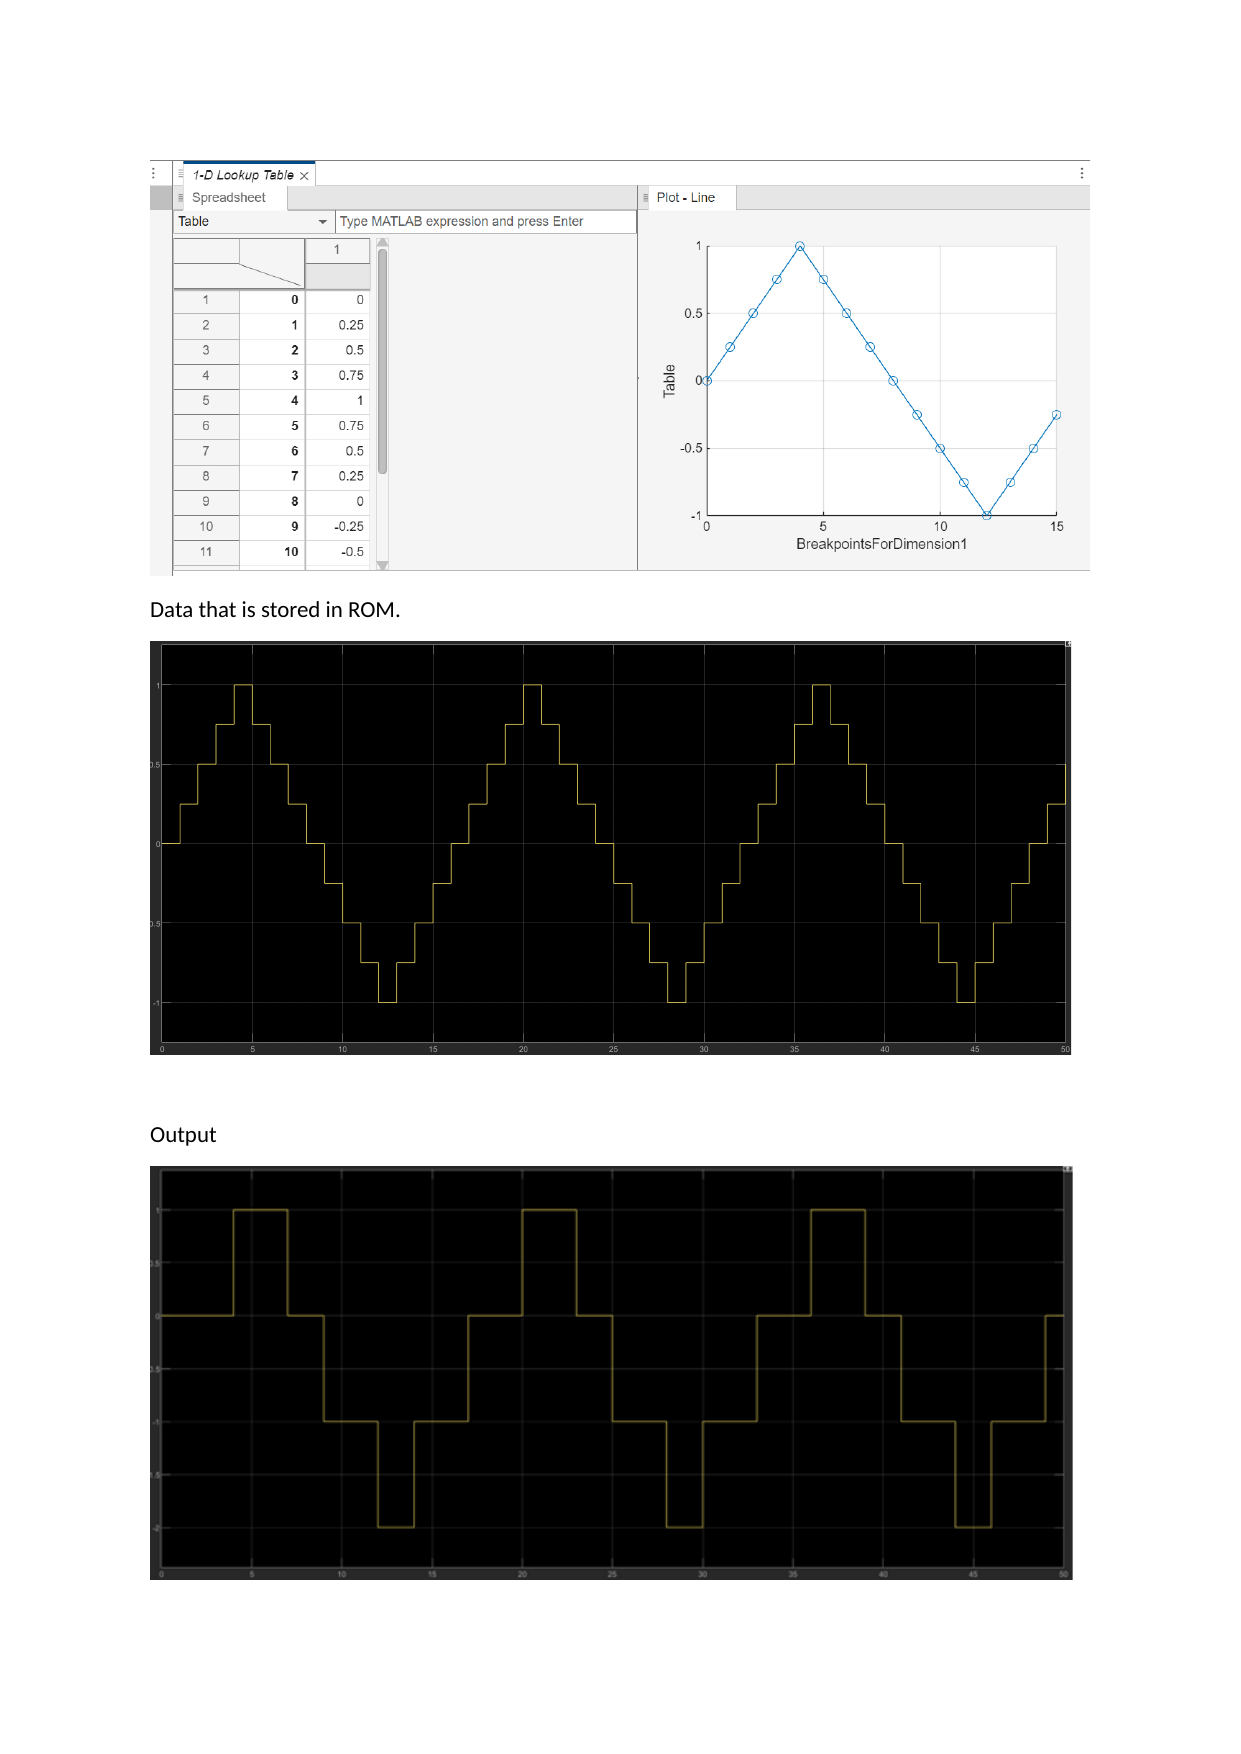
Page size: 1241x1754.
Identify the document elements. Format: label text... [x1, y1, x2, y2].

text Output [150, 1120, 1090, 1148]
picture [150, 641, 1072, 1055]
text Data that is stored in ROM. [150, 595, 1090, 623]
picture [150, 150, 1091, 576]
picture [150, 1166, 1073, 1580]
